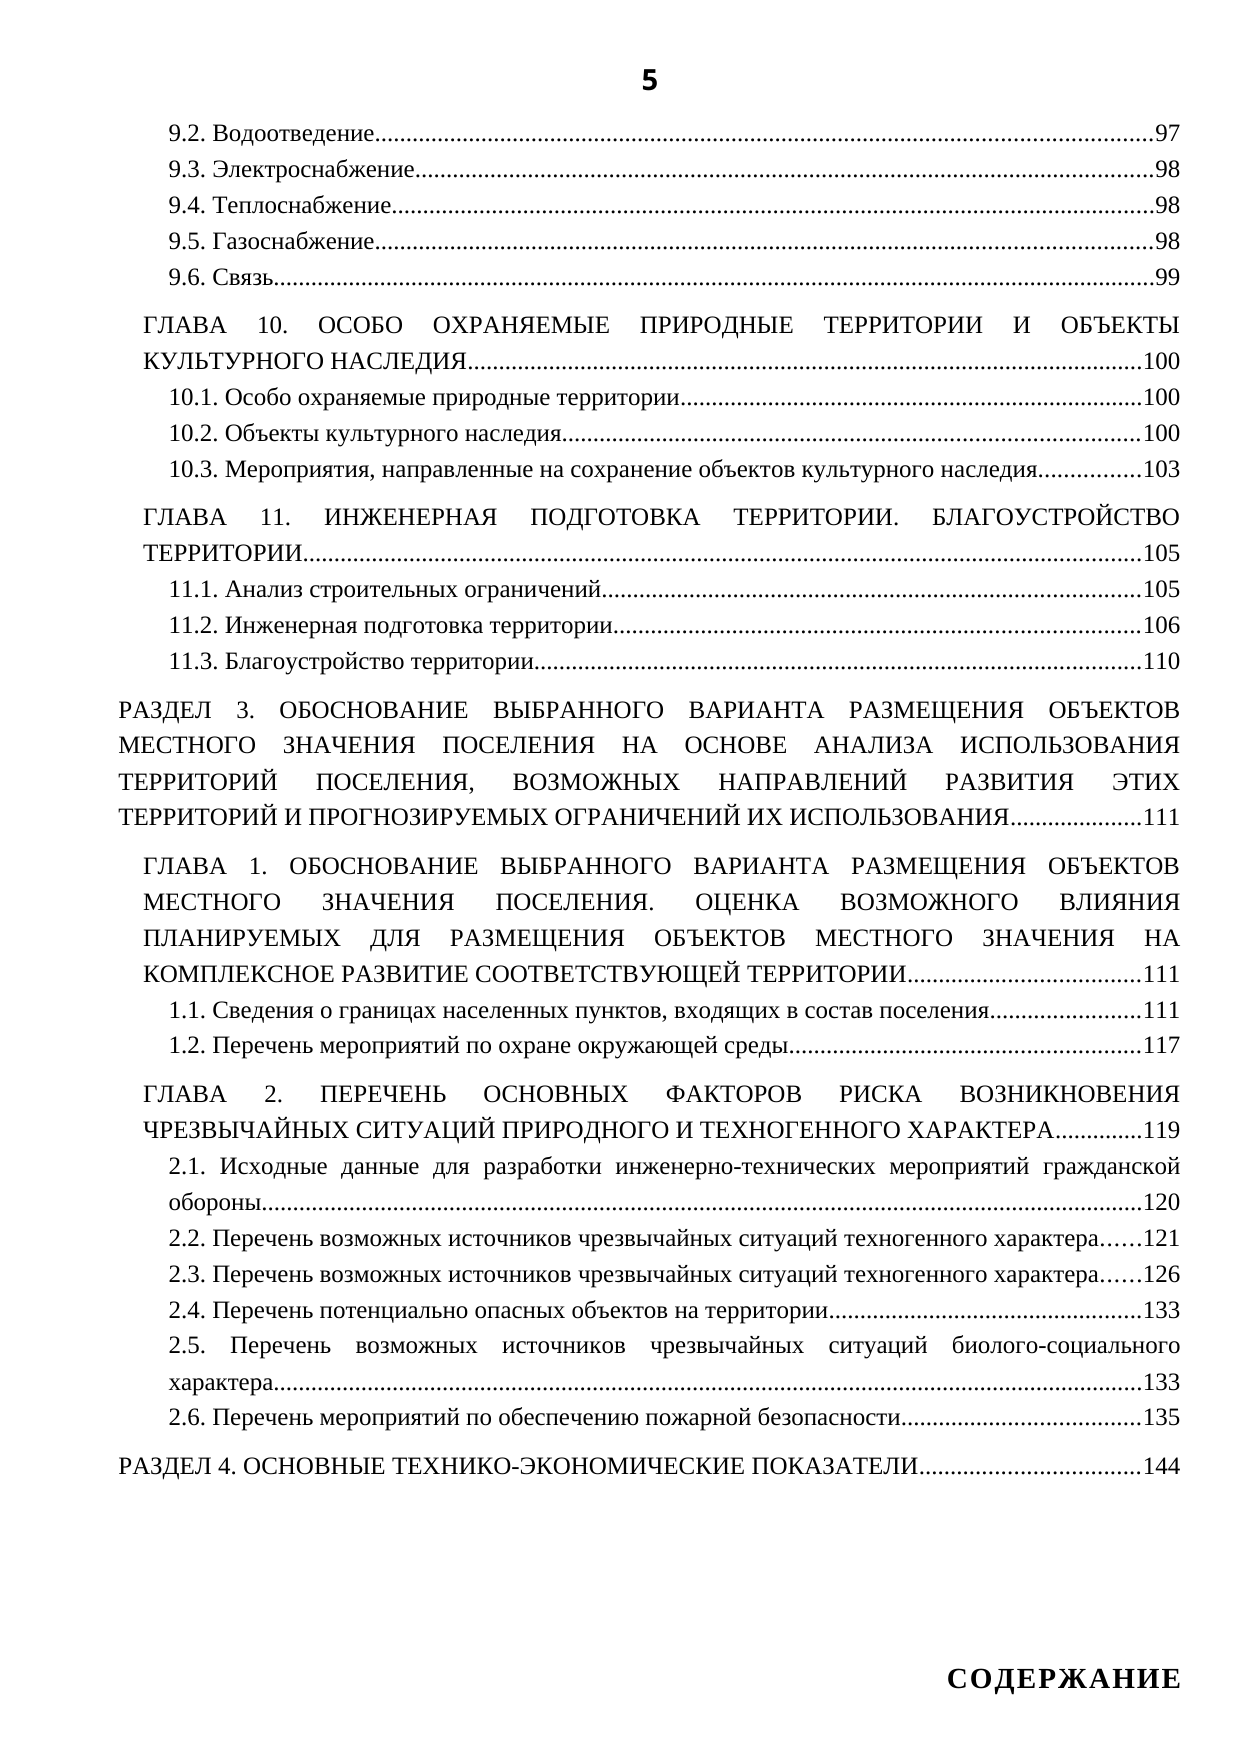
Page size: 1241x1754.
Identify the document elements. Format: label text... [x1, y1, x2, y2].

text ГЛАВА 11. ИНЖЕНЕРНАЯ ПОДГОТОВКА ТЕРРИТОРИИ. БЛАГОУСТРОЙСТВО ТЕРРИТОРИИ 105 [143, 502, 1181, 567]
text 9.5. Газоснабжение 98 [168, 226, 1181, 255]
text РАЗДЕЛ 3. ОБОСНОВАНИЕ ВЫБРАННОГО ВАРИАНТА РАЗМЕЩЕНИЯ ОБЪЕКТОВ МЕСТНОГО ЗНАЧЕНИЯ ПОСЕЛЕНИЯ НА ОСНОВЕ АНАЛИЗА ИСПОЛЬЗОВАНИЯ ТЕРРИТОРИЙ ПОСЕЛЕНИЯ, ВОЗМОЖНЫХ НАПРАВЛЕНИЙ РАЗВИТИЯ ЭТИХ ТЕРРИТОРИЙ И ПРОГНОЗИРУЕМЫХ ОГРАНИЧЕНИЙ ИХ ИСПОЛЬЗОВАНИЯ 111 [118, 695, 1181, 831]
text ГЛАВА 2. ПЕРЕЧЕНЬ ОСНОВНЫХ ФАКТОРОВ РИСКА ВОЗНИКНОВЕНИЯ ЧРЕЗВЫЧАЙНЫХ СИТУАЦИЙ ПРИРОДНОГО И ТЕХНОГЕННОГО ХАРАКТЕРА 119 [143, 1079, 1181, 1144]
text 1.1. Сведения о границах населенных пунктов, входящих в состав поселения 111 [168, 995, 1181, 1023]
text 9.2. Водоотведение 97 [168, 118, 1181, 147]
text 11.1. Анализ строительных ограничений 105 [168, 574, 1181, 603]
text 2.4. Перечень потенциально опасных объектов на территории 133 [168, 1295, 1181, 1323]
text 2.6. Перечень мероприятий по обеспечению пожарной безопасности 135 [168, 1402, 1181, 1431]
text ГЛАВА 10. ОСОБО ОХРАНЯЕМЫЕ ПРИРОДНЫЕ ТЕРРИТОРИИ И ОБЪЕКТЫ КУЛЬТУРНОГО НАСЛЕДИЯ 100 [143, 310, 1181, 375]
text 9.4. Теплоснабжение 98 [168, 190, 1181, 219]
text РАЗДЕЛ 4. ОСНОВНЫЕ ТЕХНИКО-ЭКОНОМИЧЕСКИЕ ПОКАЗАТЕЛИ 144 [118, 1451, 1181, 1480]
text 2.2. Перечень возможных источников чрезвычайных ситуаций техногенного характера 121 [168, 1223, 1181, 1252]
text 10.1. Особо охраняемые природные территории 100 [168, 382, 1181, 411]
text ГЛАВА 1. ОБОСНОВАНИЕ ВЫБРАННОГО ВАРИАНТА РАЗМЕЩЕНИЯ ОБЪЕКТОВ МЕСТНОГО ЗНАЧЕНИЯ поселения. ОЦЕНКА ВОЗМОЖНОГО ВЛИЯНИЯ ПЛАНИРУЕМЫХ ДЛЯ РАЗМЕЩЕНИЯ ОБЪЕКТОВ МЕСТНОГО ЗНАЧЕНИЯ НА КОМПЛЕКСНОЕ РАЗВИТИЕ СООТВЕТСТВУЮЩЕЙ ТЕРРИТОРИИ 111 [143, 851, 1181, 987]
text 2.1. Исходные данные для разработки инженерно-технических мероприятий гражданской обороны 120 [168, 1151, 1181, 1216]
text 9.6. Связь 99 [168, 262, 1181, 291]
text 1.2. Перечень мероприятий по охране окружающей среды 117 [168, 1031, 1181, 1059]
text 9.3. Электроснабжение 98 [168, 154, 1181, 183]
text 10.2. Объекты культурного наследия 100 [168, 418, 1181, 447]
text 11.3. Благоустройство территории 110 [168, 646, 1181, 675]
text 11.2. Инженерная подготовка территории 106 [168, 610, 1181, 639]
text 2.5. Перечень возможных источников чрезвычайных ситуаций биолого-социального характера 133 [168, 1331, 1181, 1395]
text 10.3. Мероприятия, направленные на сохранение объектов культурного наследия 103 [168, 454, 1181, 483]
text 2.3. Перечень возможных источников чрезвычайных ситуаций техногенного характера 126 [168, 1259, 1181, 1287]
